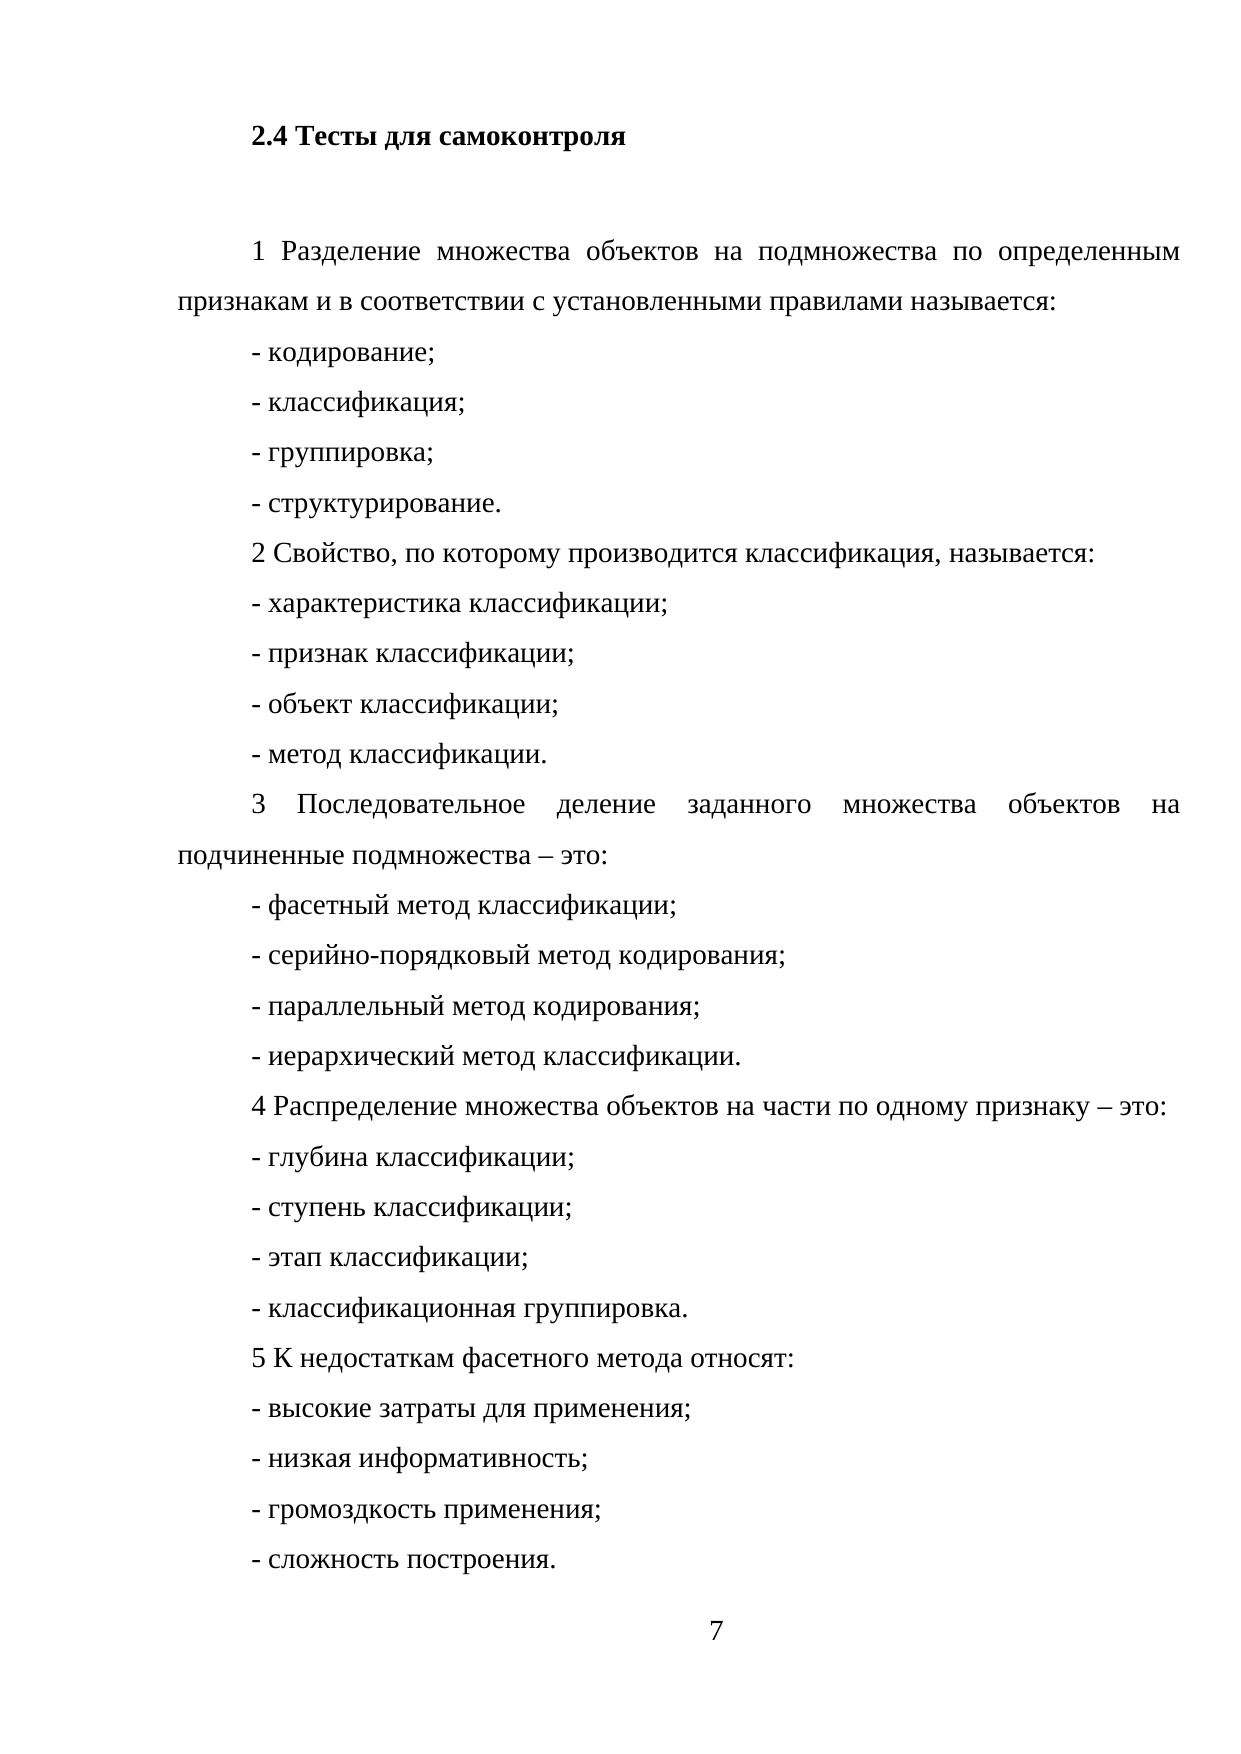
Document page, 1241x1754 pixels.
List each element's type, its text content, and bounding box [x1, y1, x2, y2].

text - высокие затраты для применения; [177, 1390, 1181, 1424]
text - характеристика классификации; [177, 585, 1181, 619]
text - громоздкость применения; [177, 1491, 1181, 1524]
text - кодирование; [177, 334, 1181, 367]
text - ступень классификации; [177, 1189, 1181, 1223]
text - фасетный метод классификации; [177, 887, 1181, 921]
text 4 Распределение множества объектов на части по одному признаку – это: [177, 1088, 1181, 1122]
text - объект классификации; [177, 686, 1181, 719]
text 1 Разделение множества объектов на подмножества по определенным признакам и в соответствии с установленными правилами называется: [177, 233, 1181, 317]
text - иерархический метод классификации. [177, 1038, 1181, 1072]
text - глубина классификации; [177, 1139, 1181, 1172]
text - метод классификации. [177, 736, 1181, 770]
text - группировка; [177, 434, 1181, 468]
text 3 Последовательное деление заданного множества объектов на подчиненные подмножества – это: [177, 787, 1181, 870]
text - параллельный метод кодирования; [177, 988, 1181, 1021]
text - низкая информативность; [177, 1441, 1181, 1474]
text 5 К недостаткам фасетного метода относят: [177, 1340, 1181, 1373]
text - классификационная группировка. [177, 1290, 1181, 1323]
text - сложность построения. [177, 1541, 1181, 1575]
text - серийно-порядковый метод кодирования; [177, 937, 1181, 971]
text 2.4 Тесты для самоконтроля [177, 118, 1181, 152]
text - классификация; [177, 384, 1181, 418]
text 2 Свойство, по которому производится классификация, называется: [177, 535, 1181, 568]
text - структурирование. [177, 485, 1181, 518]
text - признак классификации; [177, 636, 1181, 669]
text - этап классификации; [177, 1239, 1181, 1273]
